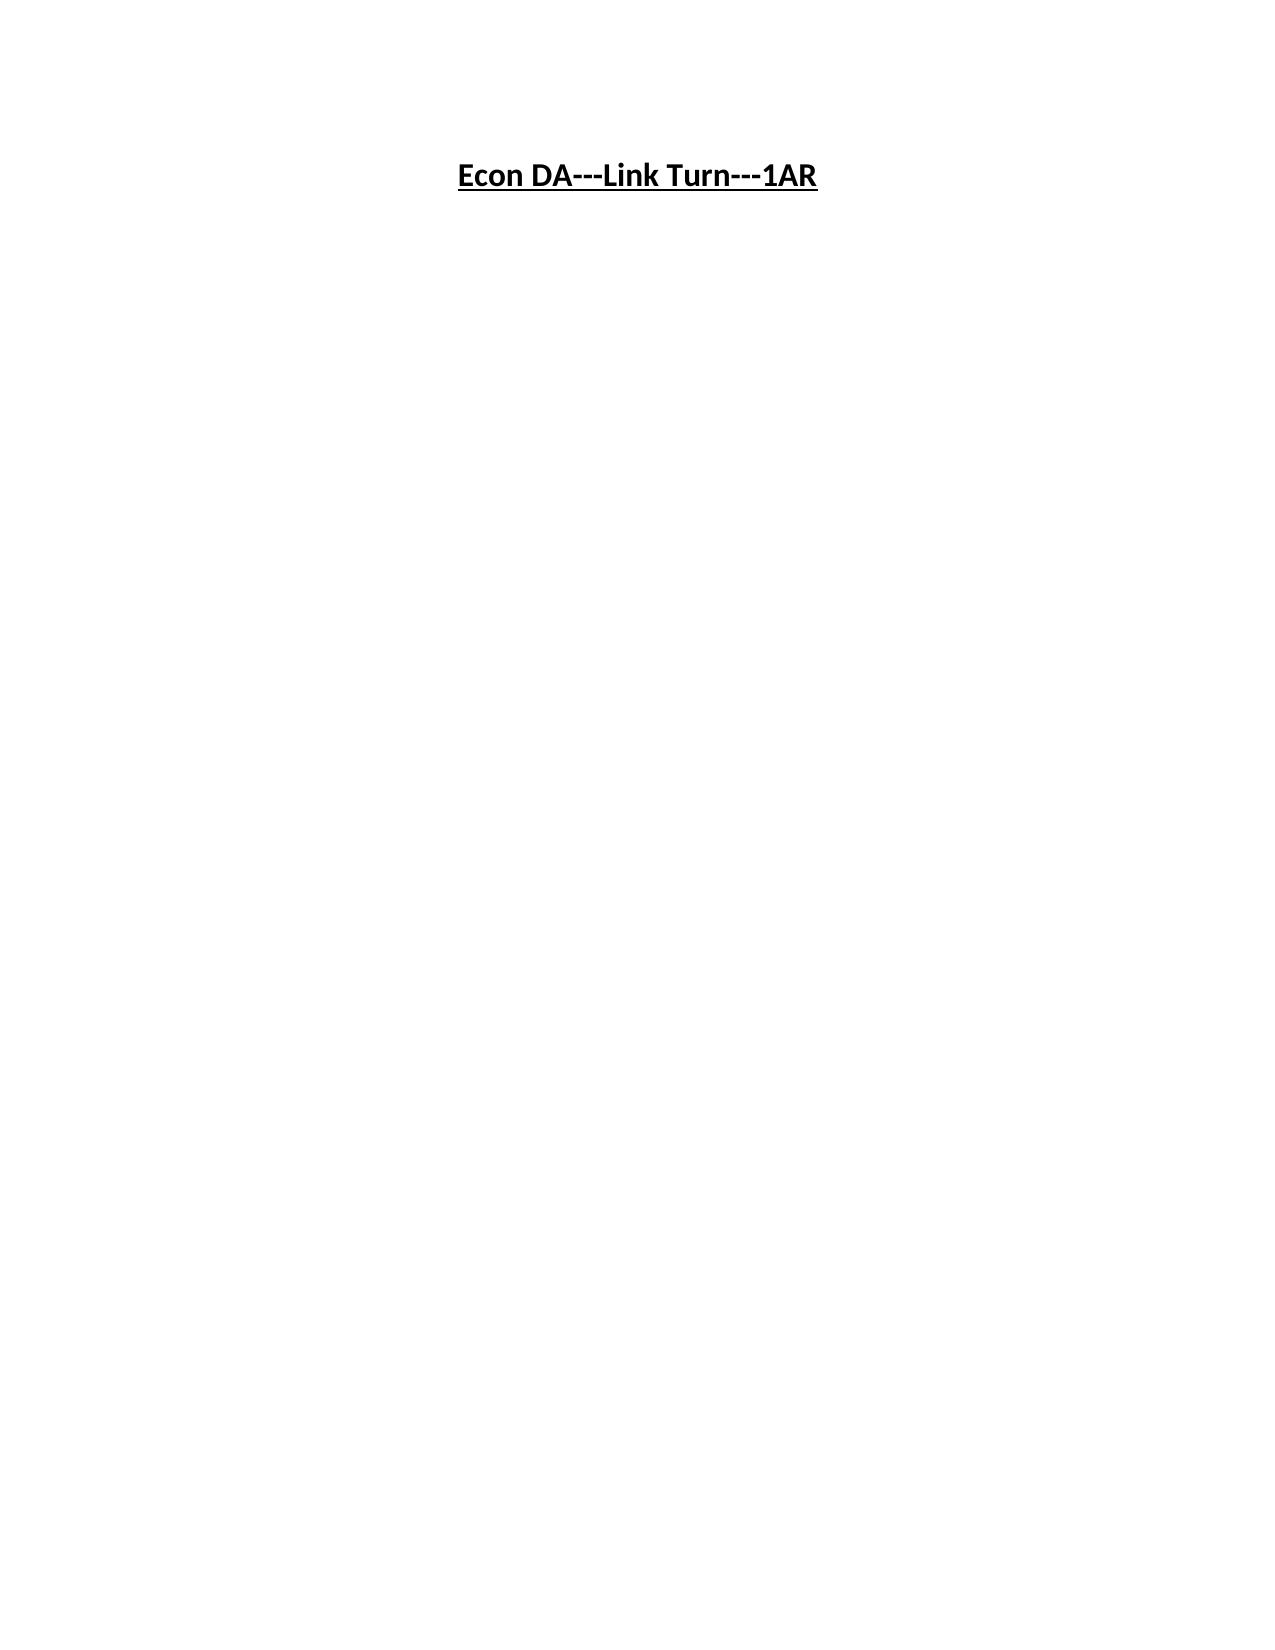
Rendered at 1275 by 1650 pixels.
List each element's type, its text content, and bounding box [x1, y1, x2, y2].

subtitle Econ DA---Link Turn---1AR [150, 154, 1125, 195]
